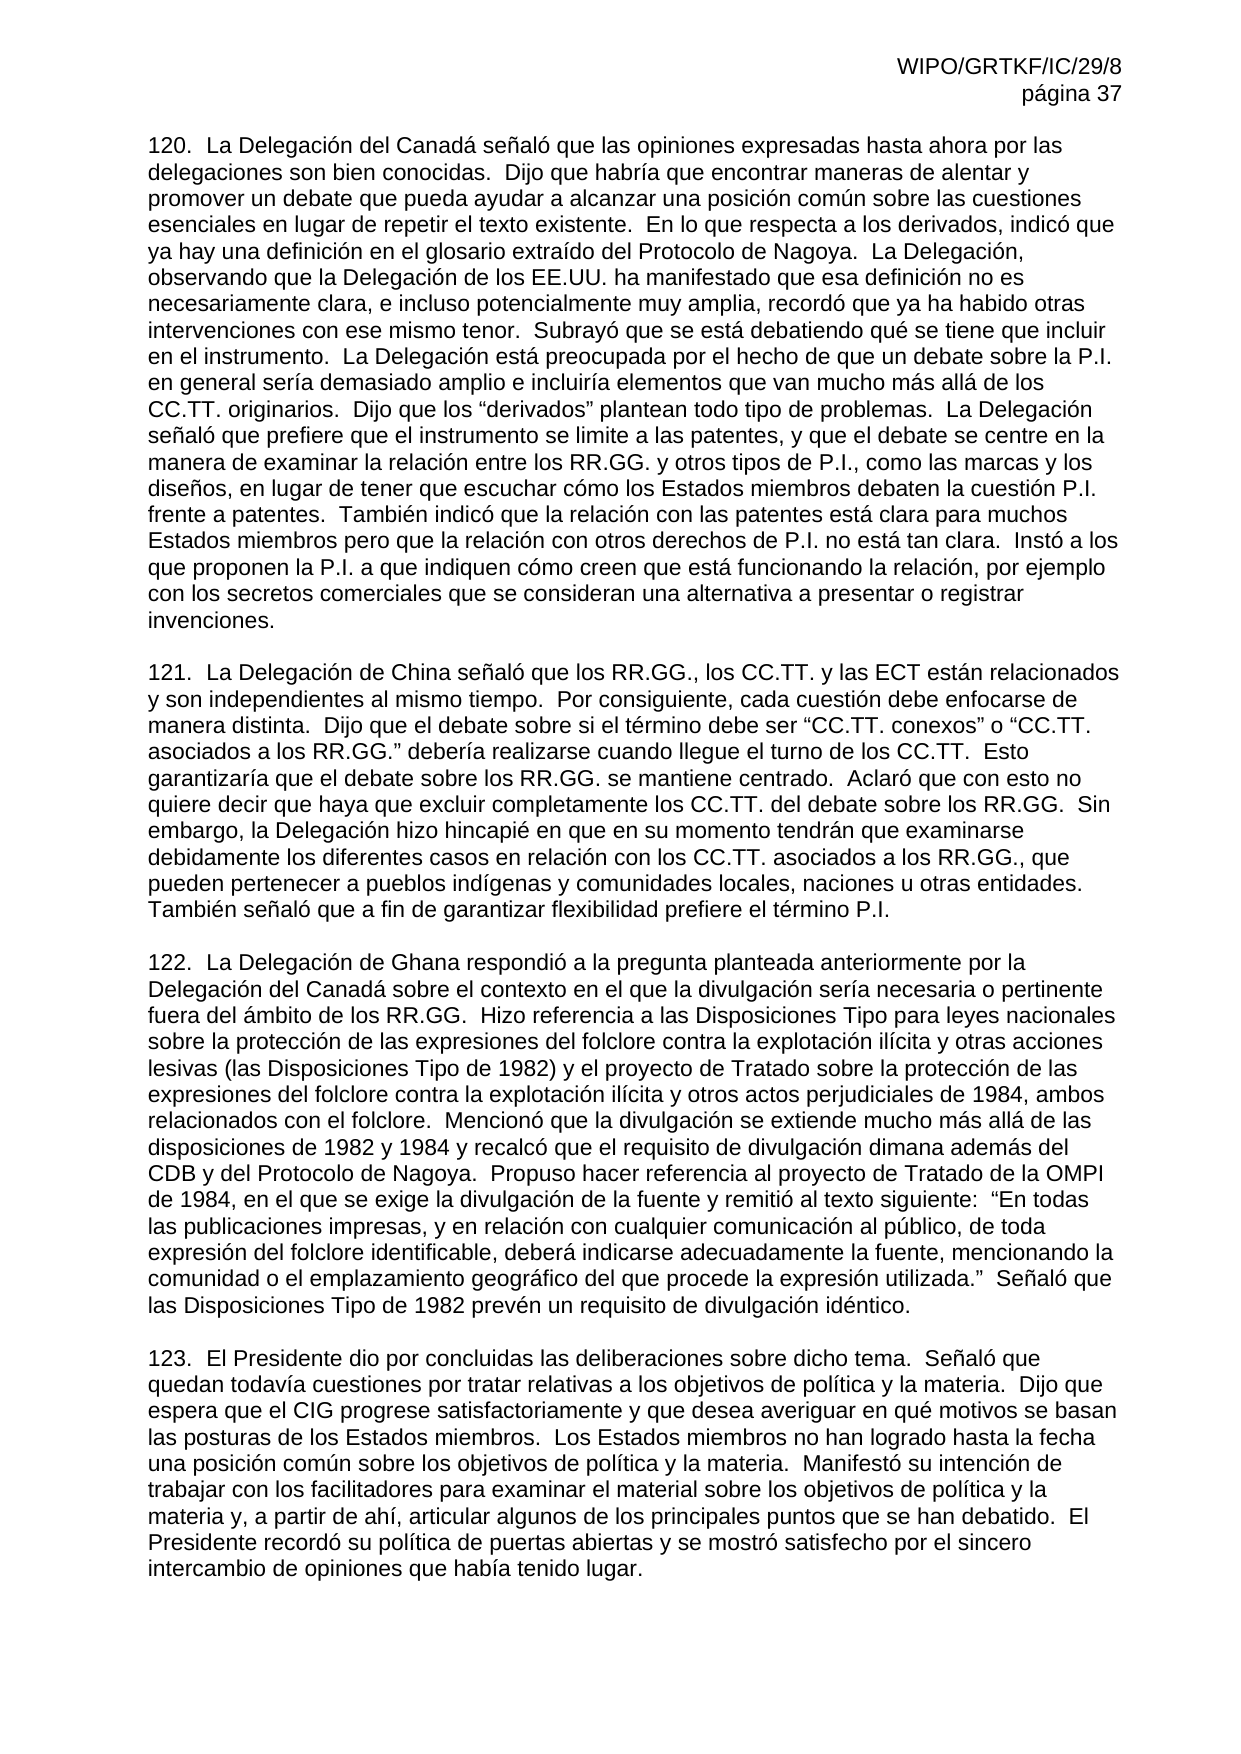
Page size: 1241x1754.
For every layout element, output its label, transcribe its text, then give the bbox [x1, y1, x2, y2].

list La Delegación del Canadá señaló que las opiniones expresadas hasta ahora por las delegaciones son bien conocidas. Dijo que habría que encontrar maneras de alentar y promover un debate que pueda ayudar a alcanzar una posición común sobre las cuestiones esenciales en lugar de repetir el texto existente. En lo que respecta a los derivados, indicó que ya hay una definición en el glosario extraído del Protocolo de Nagoya. La Delegación, observando que la Delegación de los EE.UU. ha manifestado que esa definición no es necesariamente clara, e incluso potencialmente muy amplia, recordó que ya ha habido otras intervenciones con ese mismo tenor. Subrayó que se está debatiendo qué se tiene que incluir en el instrumento. La Delegación está preocupada por el hecho de que un debate sobre la P.I. en general sería demasiado amplio e incluiría elementos que van mucho más allá de los CC.TT. originarios. Dijo que los “derivados” plantean todo tipo de problemas. La Delegación señaló que prefiere que el instrumento se limite a las patentes, y que el debate se centre en la manera de examinar la relación entre los RR.GG. y otros tipos de P.I., como las marcas y los diseños, en lugar de tener que escuchar cómo los Estados miembros debaten la cuestión P.I. frente a patentes. También indicó que la relación con las patentes está clara para muchos Estados miembros pero que la relación con otros derechos de P.I. no está tan clara. Instó a los que proponen la P.I. a que indiquen cómo creen que está funcionando la relación, por ejemplo con los secretos comerciales que se consideran una alternativa a presentar o registrar invenciones. [148, 132, 1122, 633]
list La Delegación de China señaló que los RR.GG., los CC.TT. y las ECT están relacionados y son independientes al mismo tiempo. Por consiguiente, cada cuestión debe enfocarse de manera distinta. Dijo que el debate sobre si el término debe ser “CC.TT. conexos” o “CC.TT. asociados a los RR.GG.” debería realizarse cuando llegue el turno de los CC.TT. Esto garantizaría que el debate sobre los RR.GG. se mantiene centrado. Aclaró que con esto no quiere decir que haya que excluir completamente los CC.TT. del debate sobre los RR.GG. Sin embargo, la Delegación hizo hincapié en que en su momento tendrán que examinarse debidamente los diferentes casos en relación con los CC.TT. asociados a los RR.GG., que pueden pertenecer a pueblos indígenas y comunidades locales, naciones u otras entidades. También señaló que a fin de garantizar flexibilidad prefiere el término P.I. [148, 659, 1122, 923]
list La Delegación de Ghana respondió a la pregunta planteada anteriormente por la Delegación del Canadá sobre el contexto en el que la divulgación sería necesaria o pertinente fuera del ámbito de los RR.GG. Hizo referencia a las Disposiciones Tipo para leyes nacionales sobre la protección de las expresiones del folclore contra la explotación ilícita y otras acciones lesivas (las Disposiciones Tipo de 1982) y el proyecto de Tratado sobre la protección de las expresiones del folclore contra la explotación ilícita y otros actos perjudiciales de 1984, ambos relacionados con el folclore. Mencionó que la divulgación se extiende mucho más allá de las disposiciones de 1982 y 1984 y recalcó que el requisito de divulgación dimana además del CDB y del Protocolo de Nagoya. Propuso hacer referencia al proyecto de Tratado de la OMPI de 1984, en el que se exige la divulgación de la fuente y remitió al texto siguiente: “En todas las publicaciones impresas, y en relación con cualquier comunicación al público, de toda expresión del folclore identificable, deberá indicarse adecuadamente la fuente, mencionando la comunidad o el emplazamiento geográfico del que procede la expresión utilizada.” Señaló que las Disposiciones Tipo de 1982 prevén un requisito de divulgación idéntico. [148, 949, 1122, 1318]
list El Presidente dio por concluidas las deliberaciones sobre dicho tema. Señaló que quedan todavía cuestiones por tratar relativas a los objetivos de política y la materia. Dijo que espera que el CIG progrese satisfactoriamente y que desea averiguar en qué motivos se basan las posturas de los Estados miembros. Los Estados miembros no han logrado hasta la fecha una posición común sobre los objetivos de política y la materia. Manifestó su intención de trabajar con los facilitadores para examinar el material sobre los objetivos de política y la materia y, a partir de ahí, articular algunos de los principales puntos que se han debatido. El Presidente recordó su política de puertas abiertas y se mostró satisfecho por el sincero intercambio de opiniones que había tenido lugar. [148, 1344, 1122, 1582]
